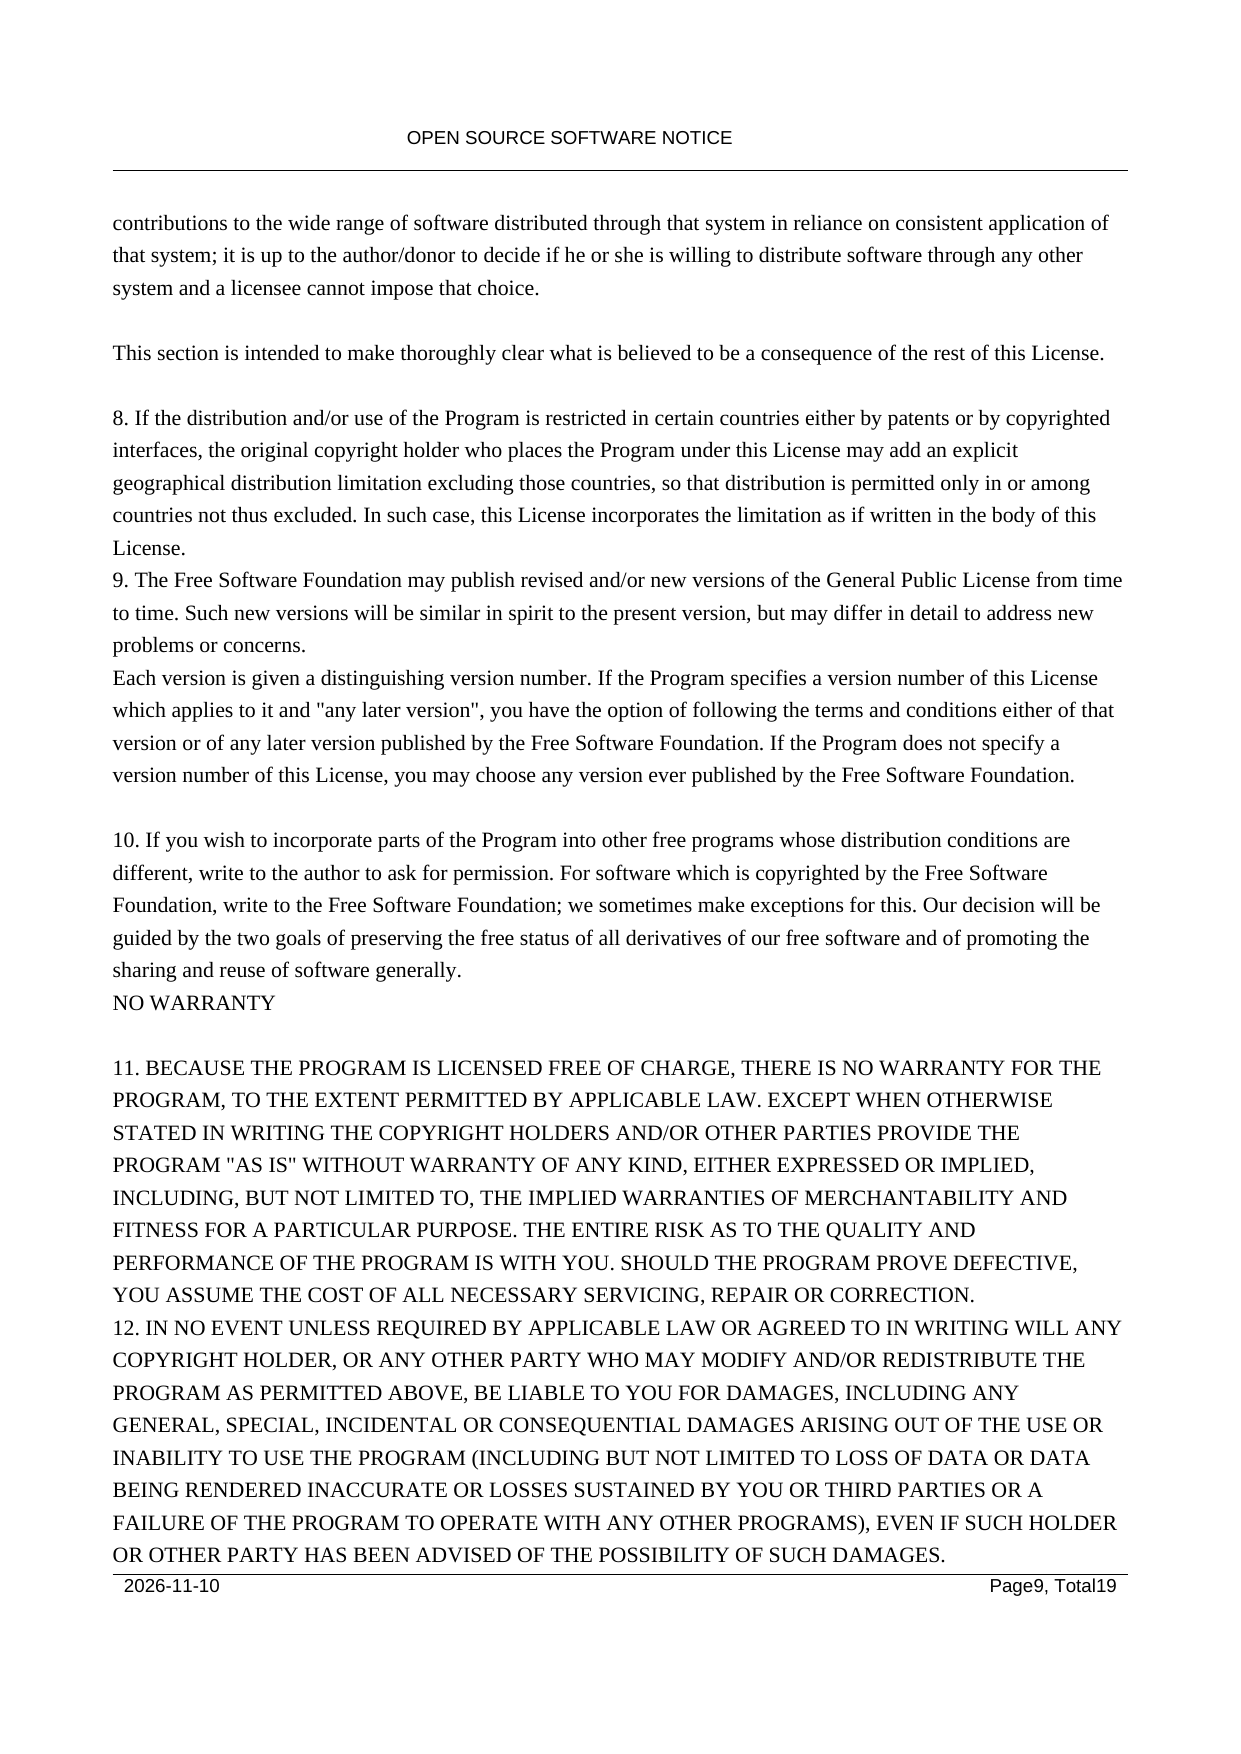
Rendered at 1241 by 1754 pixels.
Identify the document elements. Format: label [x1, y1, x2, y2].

text [112, 206, 1128, 1571]
